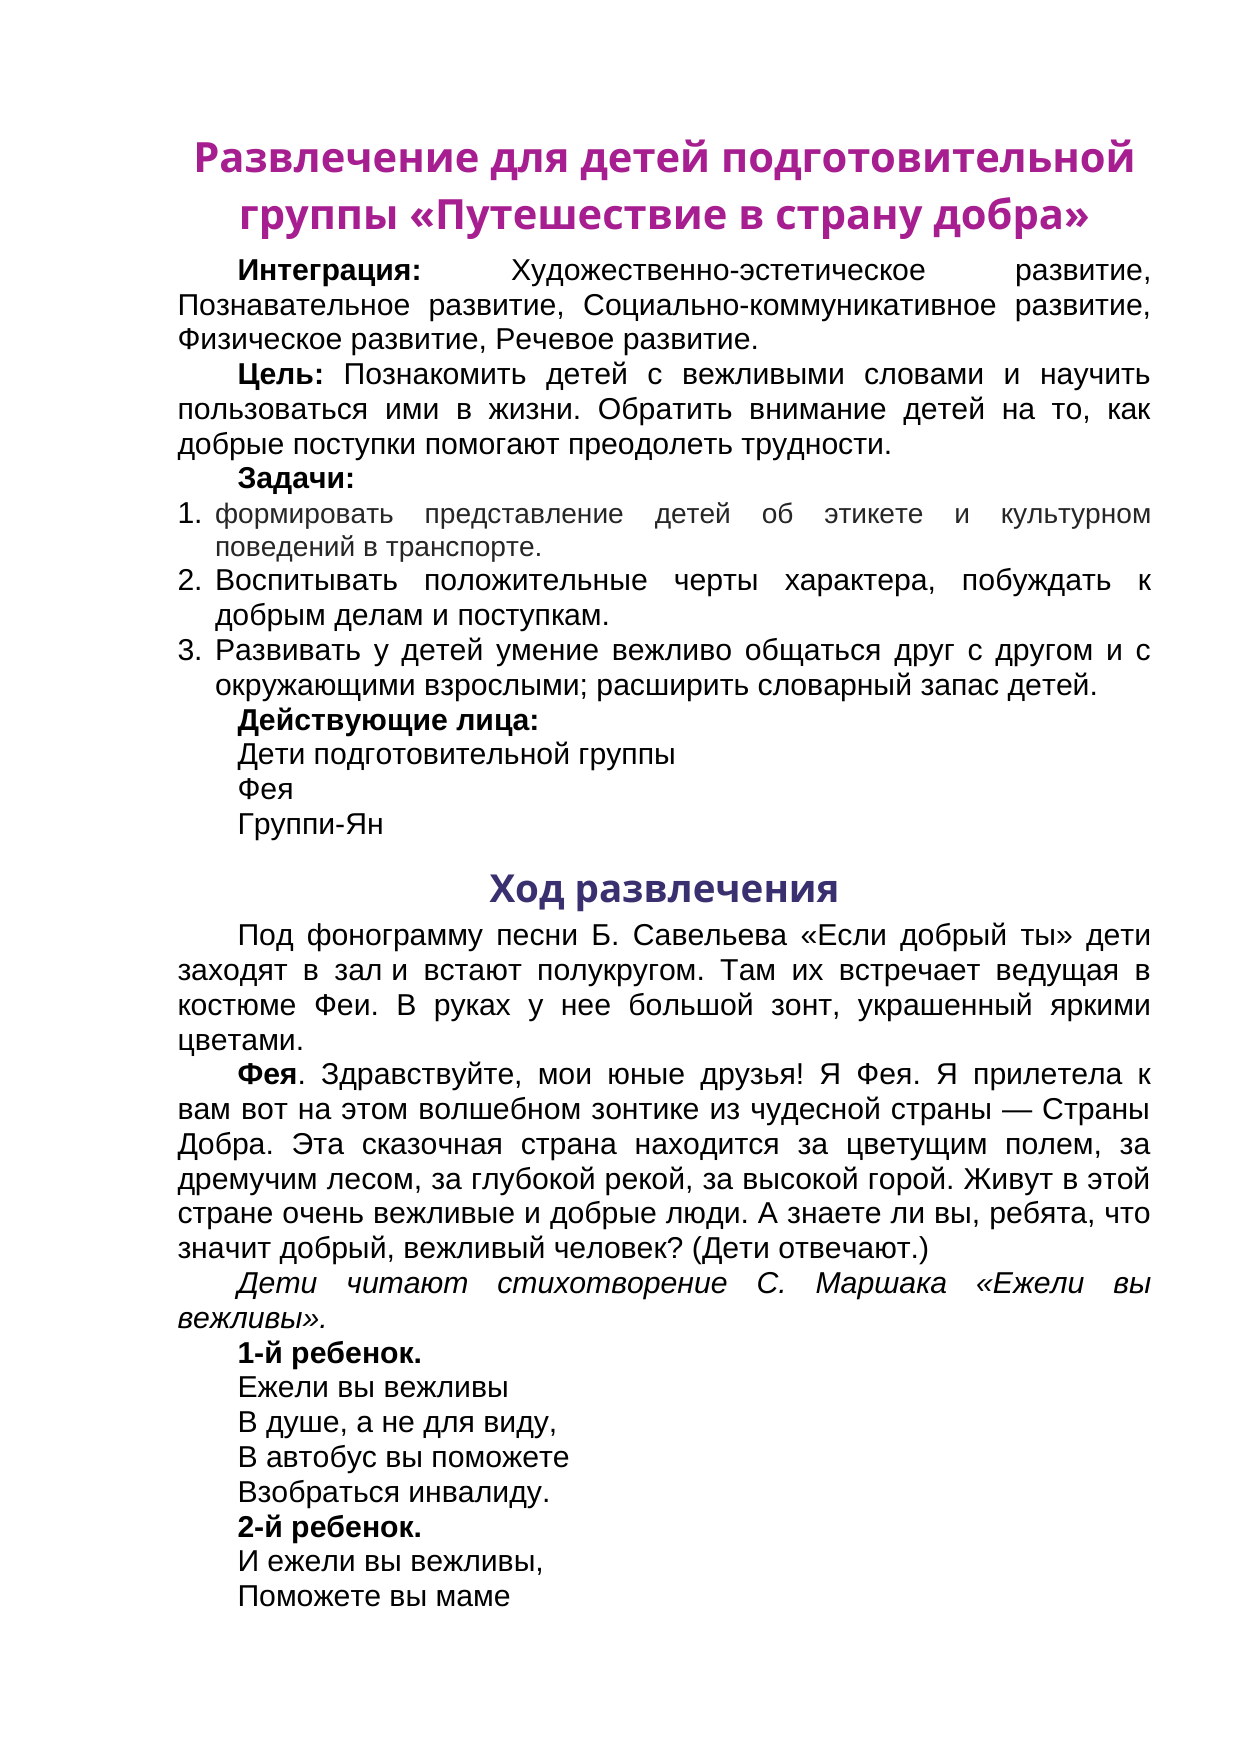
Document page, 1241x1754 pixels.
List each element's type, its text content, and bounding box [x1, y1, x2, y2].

text 1-й ребенок. [177, 1335, 1152, 1369]
text Дети читают стихотворение С. Маршака «Ежели вы вежливы». [177, 1265, 1152, 1335]
text 2-й ребенок. [177, 1509, 1152, 1543]
text Развлечение для детей подготовительной группы «Путешествие в страну добра» [177, 128, 1152, 242]
text Поможете вы маме [177, 1578, 1152, 1613]
text В автобус вы поможете [177, 1439, 1152, 1474]
text Действующие лица: [177, 702, 1152, 736]
text Группи-Ян [177, 806, 1152, 841]
text Ход развлечения [177, 861, 1152, 913]
text Дети подготовительной группы [177, 736, 1152, 771]
text Интеграция: Художественно-эстетическое развитие, Познавательное развитие, Социально-коммуникативное развитие, Физическое развитие, Речевое развитие. [177, 252, 1152, 356]
text Задачи: [177, 460, 1152, 495]
text Взобраться инвалиду. [177, 1474, 1152, 1509]
text Цель: Познакомить детей с вежливыми словами и научить пользоваться ими в жизни. Обратить внимание детей на то, как добрые поступки помогают преодолеть трудности. [177, 356, 1152, 460]
text Фея. Здравствуйте, мои юные друзья! Я Фея. Я прилетела к вам вот на этом волшебном зонтике из чудесной страны — Страны Добра. Эта сказочная страна находится за цветущим полем, за дремучим лесом, за глубокой рекой, за высокой горой. Живут в этой стране очень вежливые и добрые люди. А знаете ли вы, ребята, что значит добрый, вежливый человек? (Дети отвечают.) [177, 1056, 1152, 1265]
list формировать представление детей об этикете и культурном поведений в транспорте. [177, 495, 1152, 562]
list Воспитывать положительные черты характера, побуждать к добрым делам и поступкам. [177, 562, 1152, 632]
text Под фонограмму песни Б. Савельева «Если добрый ты» дети заходят в зал и встают полукругом. Там их встречает ведущая в костюме Феи. В руках у нее большой зонт, украшенный яркими цветами. [177, 917, 1152, 1056]
text Ежели вы вежливы [177, 1369, 1152, 1404]
list Развивать у детей умение вежливо общаться друг с другом и с окружающими взрослыми; расширить словарный запас детей. [177, 632, 1152, 702]
text И ежели вы вежливы, [177, 1543, 1152, 1578]
text В душе, а не для виду, [177, 1404, 1152, 1439]
text Фея [177, 771, 1152, 806]
